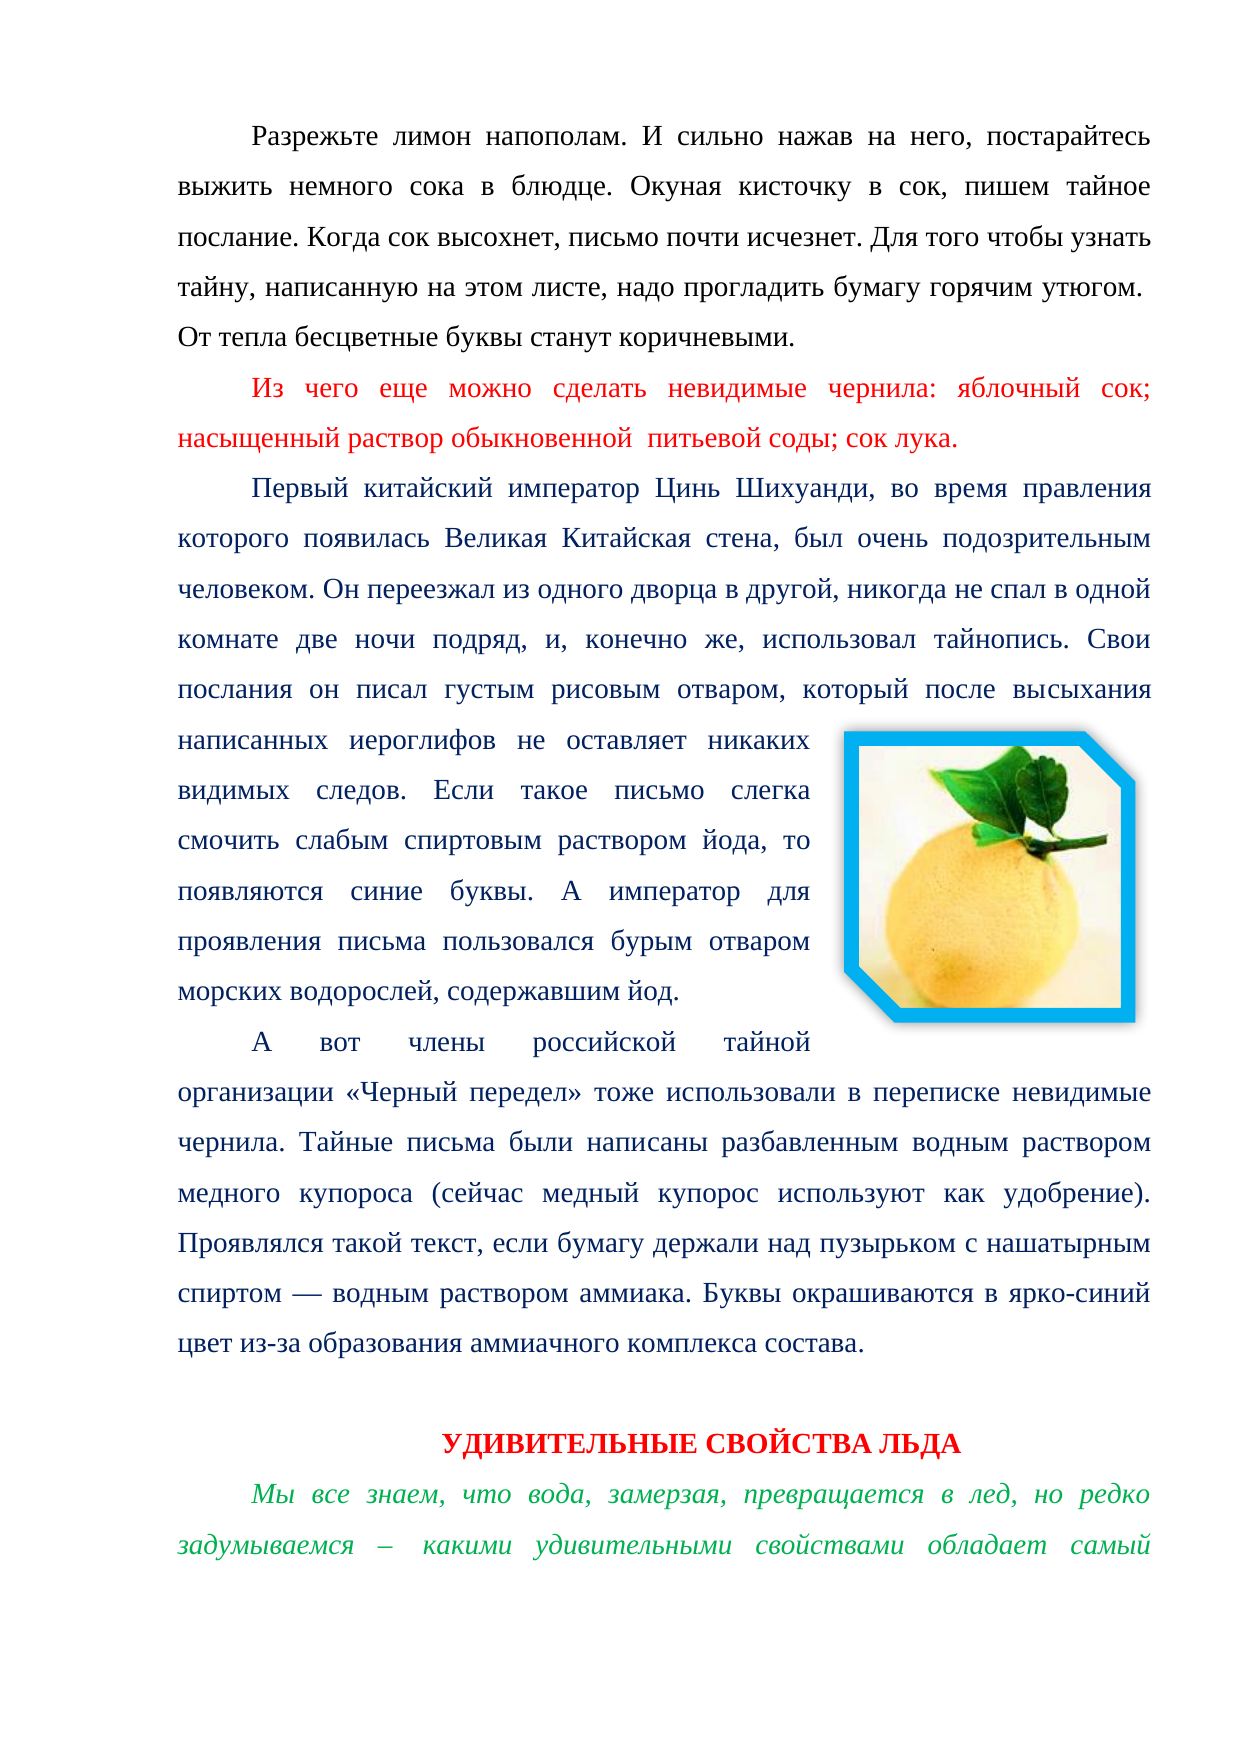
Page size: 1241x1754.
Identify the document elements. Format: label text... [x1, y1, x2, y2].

picture [860, 747, 1120, 1007]
text Разрежьте лимон напополам. И сильно нажав на него, постарайтесь выжить немного сока в блюдце. Окуная кисточку в сок, пишем тайное послание. Когда сок высохнет, письмо почти исчезнет. Для того чтобы узнать тайну, написанную на этом листе, надо прогладить бумагу горячим утюгом. От тепла бесцветные буквы станут коричневыми. [177, 118, 1152, 353]
subtitle Из чего еще можно сделать невидимые чернила: яблочный сок; насыщенный раствор обыкновенной питьевой соды; сок лука. [177, 370, 1152, 453]
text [177, 1477, 1152, 1560]
subtitle УДИВИТЕЛЬНЫЕ СВОЙСТВА ЛЬДА [177, 1426, 1152, 1460]
text Первый китайский император Цинь Шихуанди, во время правления которого появилась Великая Китайская стена, был очень подозрительным человеком. Он переезжал из одного дворца в другой, никогда не спал в одной комнате две ночи подряд, и, конечно же, использовал тайнопись. Свои послания он писал густым рисовым отваром, который после высыхания написанных иероглифов не оставляет никаких видимых следов. Если такое письмо слегка смочить слабым спиртовым раствором йода, то появляются синие буквы. А император для проявления письма пользовался бурым отваром морских водорослей, содержавшим йод. [177, 470, 1152, 1007]
text А вот члены российской тайной организации «Черный передел» тоже использовали в переписке невидимые чернила. Тайные письма были написаны разбавленным водным раствором медного купороса (сейчас медный купорос используют как удобрение). Проявлялся такой текст, если бумагу держали над пузырьком с нашатырным спиртом — водным раствором аммиака. Буквы окрашиваются в ярко-синий цвет из-за образования аммиачного комплекса состава. [177, 1024, 1152, 1359]
